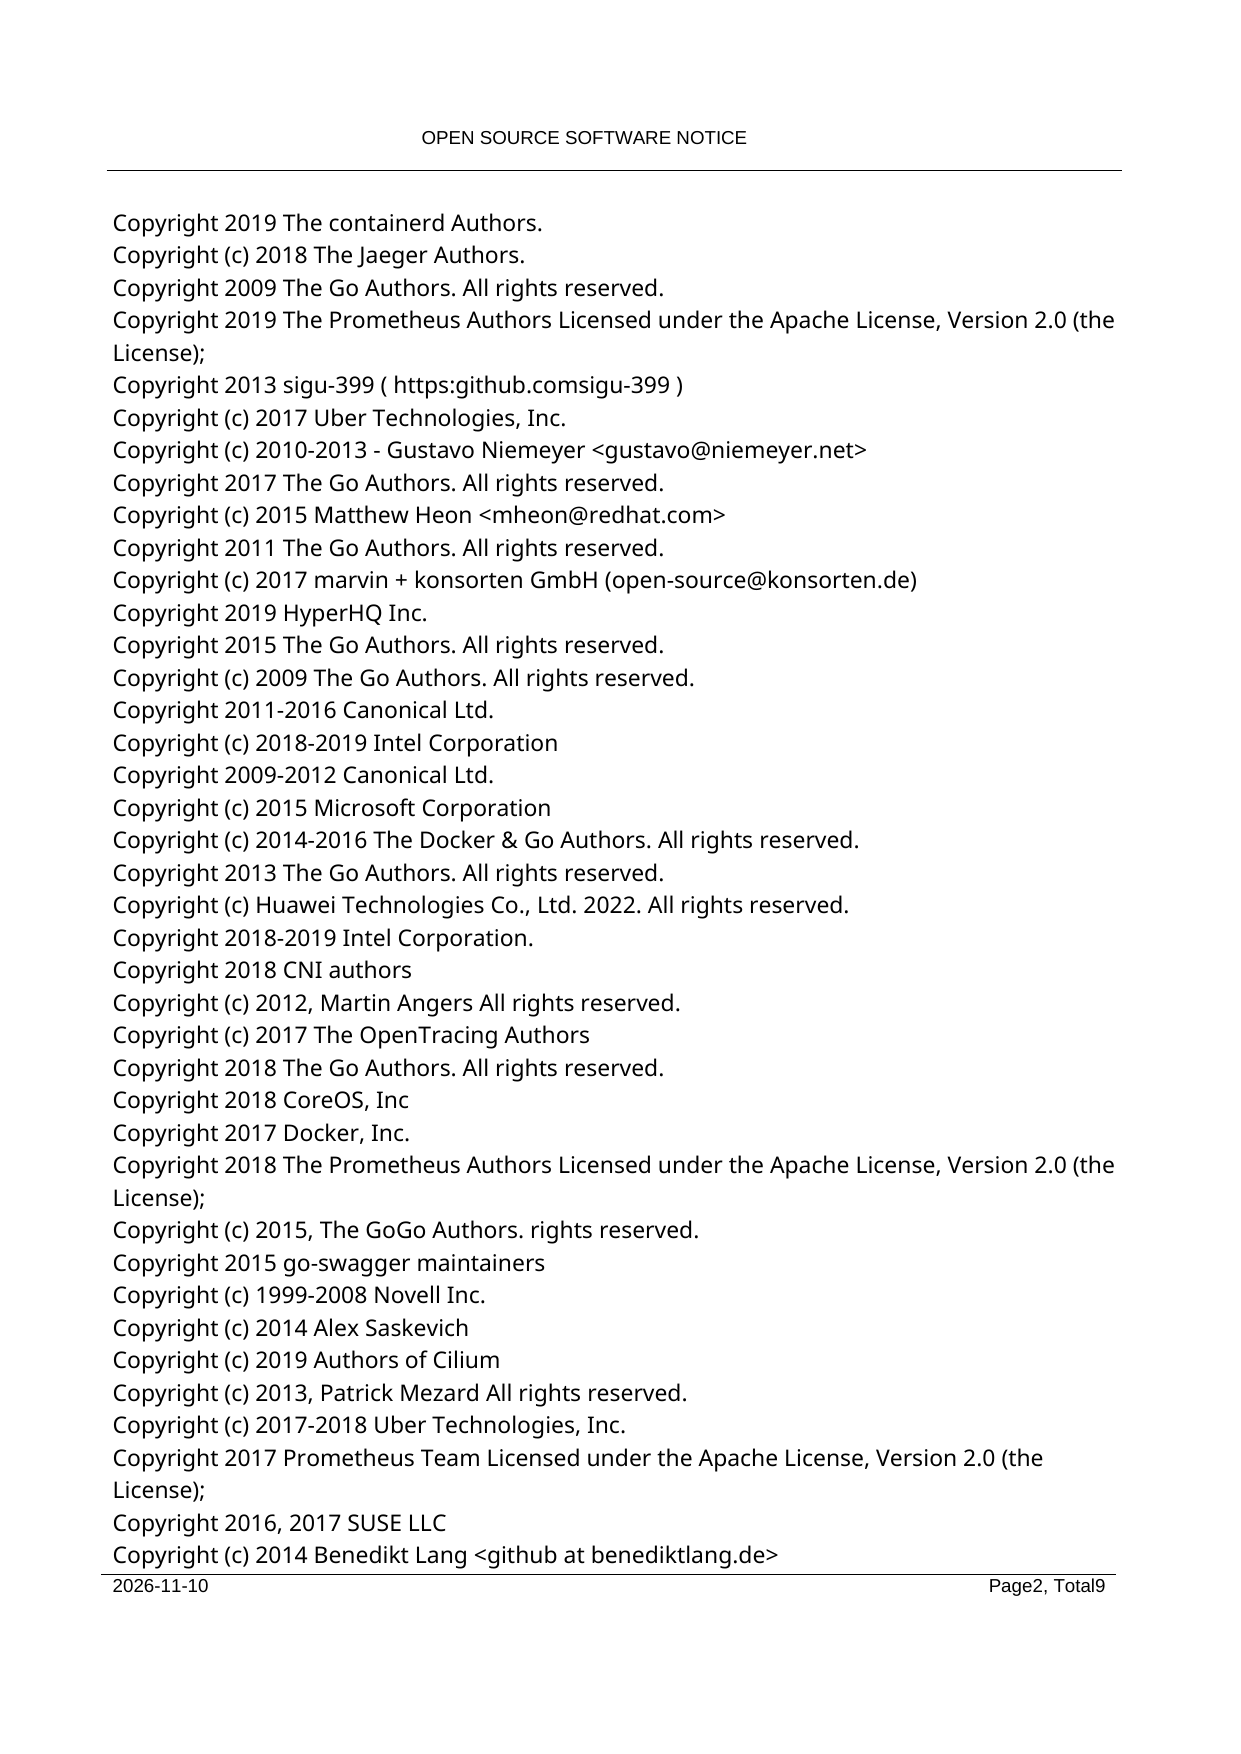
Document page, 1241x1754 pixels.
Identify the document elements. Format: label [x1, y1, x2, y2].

text [112, 206, 1128, 1571]
